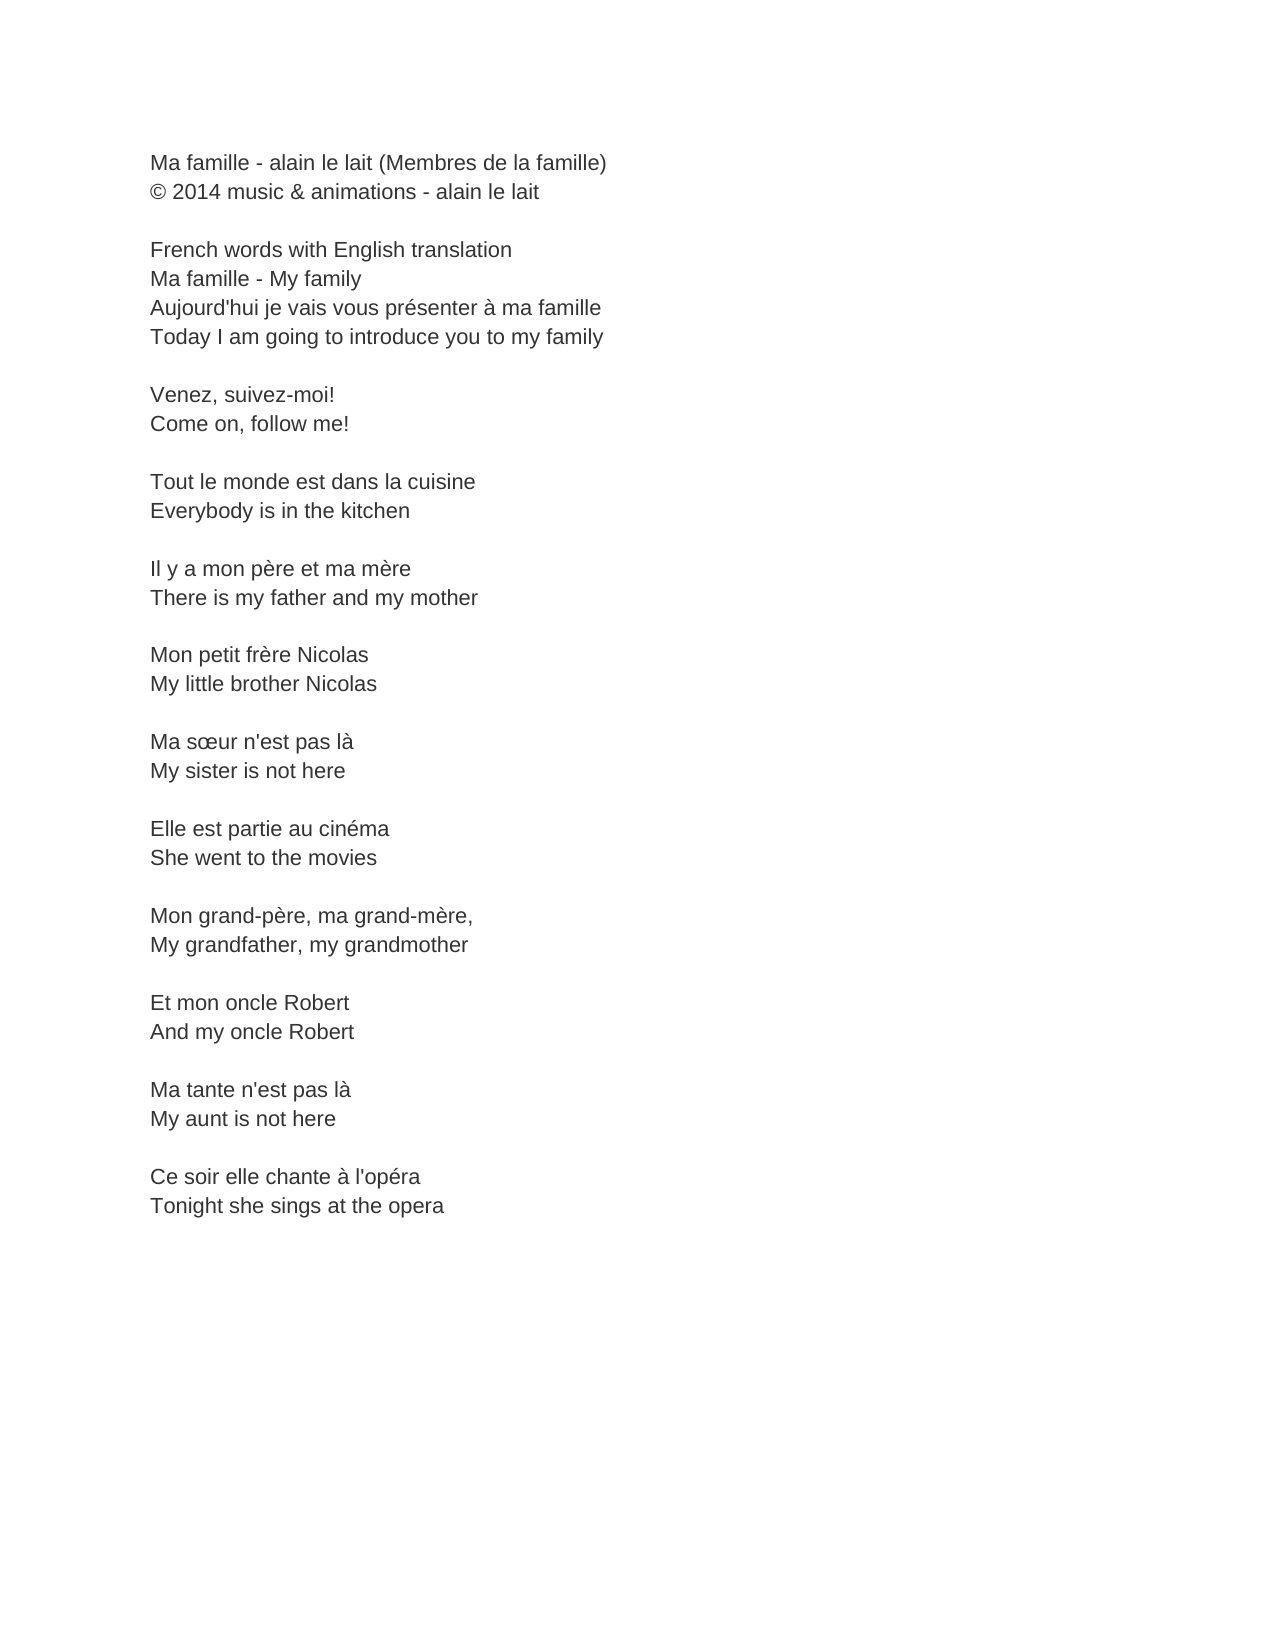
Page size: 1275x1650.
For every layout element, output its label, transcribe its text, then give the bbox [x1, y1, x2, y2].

text Ma famille - alain le lait (Membres de la famille) © 2014 music & animations - alain le lait French words with English translation Ma famille - My family Aujourd'hui je vais vous présenter à ma famille Today I am going to introduce you to my family Venez, suivez-moi! Come on, follow me! Tout le monde est dans la cuisine Everybody is in the kitchen Il y a mon père et ma mère There is my father and my mother Mon petit frère Nicolas My little brother Nicolas Ma sœur n'est pas là My sister is not here Elle est partie au cinéma She went to the movies Mon grand-père, ma grand-mère, My grandfather, my grandmother Et mon oncle Robert And my oncle Robert Ma tante n'est pas là My aunt is not here Ce soir elle chante à l'opéra Tonight she sings at the opera [150, 150, 1125, 1218]
